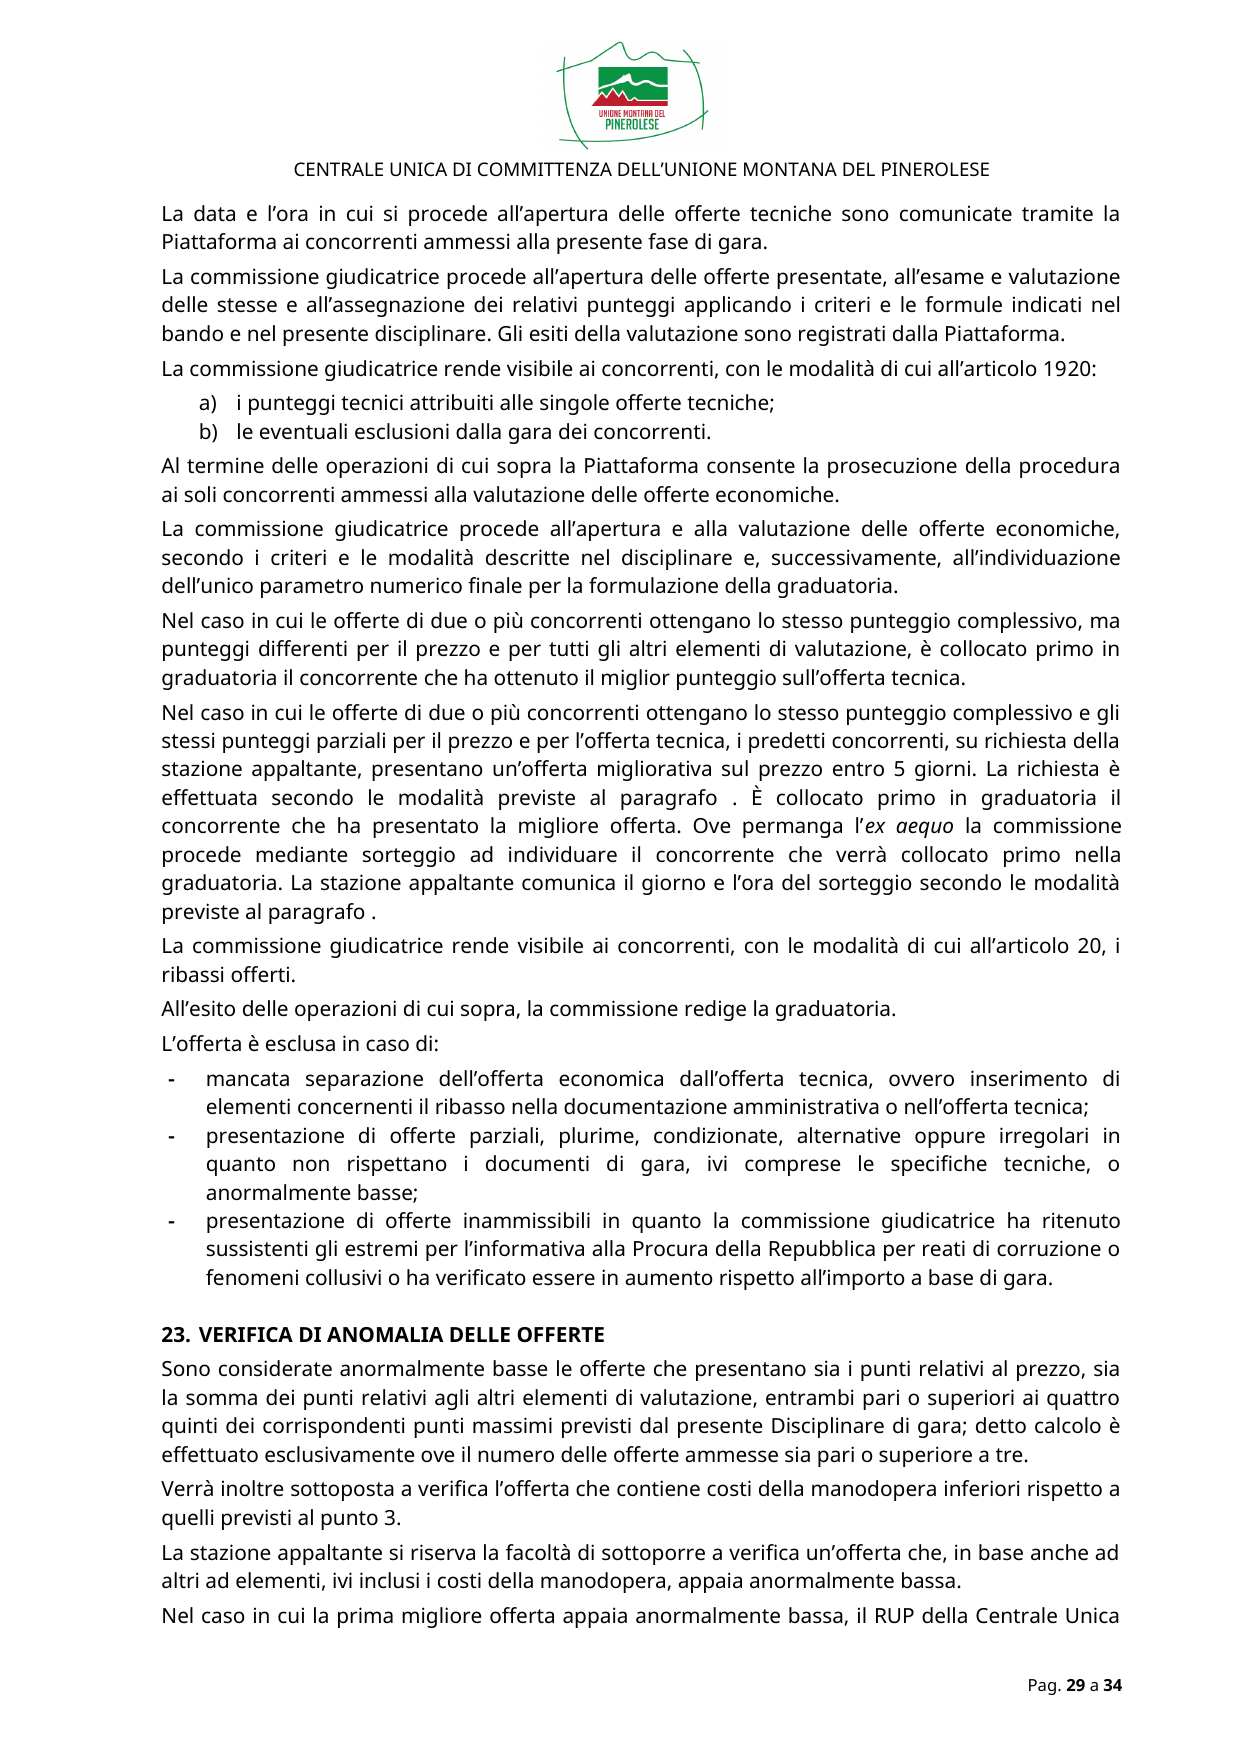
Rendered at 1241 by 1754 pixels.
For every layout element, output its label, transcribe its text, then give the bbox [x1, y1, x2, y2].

text La commissione giudicatrice rende visibile ai concorrenti, con le modalità di cui all’articolo 19: [161, 354, 1122, 382]
list le eventuali esclusioni dalla gara dei concorrenti. [199, 417, 1122, 445]
text Nel caso in cui le offerte di due o più concorrenti ottengano lo stesso punteggio complessivo, ma punteggi differenti per il prezzo e per tutti gli altri elementi di valutazione, è collocato primo in graduatoria il concorrente che ha ottenuto il miglior punteggio sull’offerta tecnica. [161, 606, 1122, 691]
text La commissione giudicatrice procede all’apertura e alla valutazione delle offerte economiche, secondo i criteri e le modalità descritte nel disciplinare e, successivamente, all’individuazione dell’unico parametro numerico finale per la formulazione della graduatoria. [161, 514, 1122, 600]
list presentazione di offerte parziali, plurime, condizionate, alternative oppure irregolari in quanto non rispettano i documenti di gara, ivi comprese le specifiche tecniche, o anormalmente basse; [168, 1121, 1122, 1206]
text Nel caso in cui le offerte di due o più concorrenti ottengano lo stesso punteggio complessivo e gli stessi punteggi parziali per il prezzo e per l’offerta tecnica, i predetti concorrenti, su richiesta della stazione appaltante, presentano un’offerta migliorativa sul prezzo entro 5 giorni. La richiesta è effettuata secondo le modalità previste al paragrafo 2.3. È collocato primo in graduatoria il concorrente che ha presentato la migliore offerta. Ove permanga l’ex aequo la commissione procede mediante sorteggio ad individuare il concorrente che verrà collocato primo nella graduatoria. La stazione appaltante comunica il giorno e l’ora del sorteggio secondo le modalità previste al paragrafo 2.3. [161, 698, 1122, 925]
list i punteggi tecnici attribuiti alle singole offerte tecniche; [199, 388, 1122, 417]
list presentazione di offerte inammissibili in quanto la commissione giudicatrice ha ritenuto sussistenti gli estremi per l’informativa alla Procura della Repubblica per reati di corruzione o fenomeni collusivi o ha verificato essere in aumento rispetto all’importo a base di gara. [168, 1206, 1122, 1291]
text Sono considerate anormalmente basse le offerte che presentano sia i punti relativi al prezzo, sia la somma dei punti relativi agli altri elementi di valutazione, entrambi pari o superiori ai quattro quinti dei corrispondenti punti massimi previsti dal presente Disciplinare di gara; detto calcolo è effettuato esclusivamente ove il numero delle offerte ammesse sia pari o superiore a tre. [161, 1354, 1122, 1468]
text La commissione giudicatrice rende visibile ai concorrenti, con le modalità di cui all’articolo 20, i ribassi offerti. [161, 931, 1122, 988]
text Al termine delle operazioni di cui sopra la Piattaforma consente la prosecuzione della procedura ai soli concorrenti ammessi alla valutazione delle offerte economiche. [161, 451, 1122, 508]
text L’offerta è esclusa in caso di: [161, 1029, 1122, 1058]
text La stazione appaltante si riserva la facoltà di sottoporre a verifica un’offerta che, in base anche ad altri ad elementi, ivi inclusi i costi della manodopera, appaia anormalmente bassa. [161, 1538, 1122, 1594]
text La data e l’ora in cui si procede all’apertura delle offerte tecniche sono comunicate tramite la Piattaforma ai concorrenti ammessi alla presente fase di gara. [161, 199, 1122, 256]
text All’esito delle operazioni di cui sopra, la commissione redige la graduatoria. [161, 994, 1122, 1023]
list mancata separazione dell’offerta economica dall’offerta tecnica, ovvero inserimento di elementi concernenti il ribasso nella documentazione amministrativa o nell’offerta tecnica; [168, 1064, 1122, 1121]
text La commissione giudicatrice procede all’apertura delle offerte presentate, all’esame e valutazione delle stesse e all’assegnazione dei relativi punteggi applicando i criteri e le formule indicati nel bando e nel presente disciplinare. Gli esiti della valutazione sono registrati dalla Piattaforma. [161, 262, 1122, 347]
text Verrà inoltre sottoposta a verifica l’offerta che contiene costi della manodopera inferiori rispetto a quelli previsti al punto 3. [161, 1474, 1122, 1531]
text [161, 1601, 1122, 1629]
subtitle VERIFICA DI ANOMALIA DELLE OFFERTE [161, 1320, 1122, 1348]
